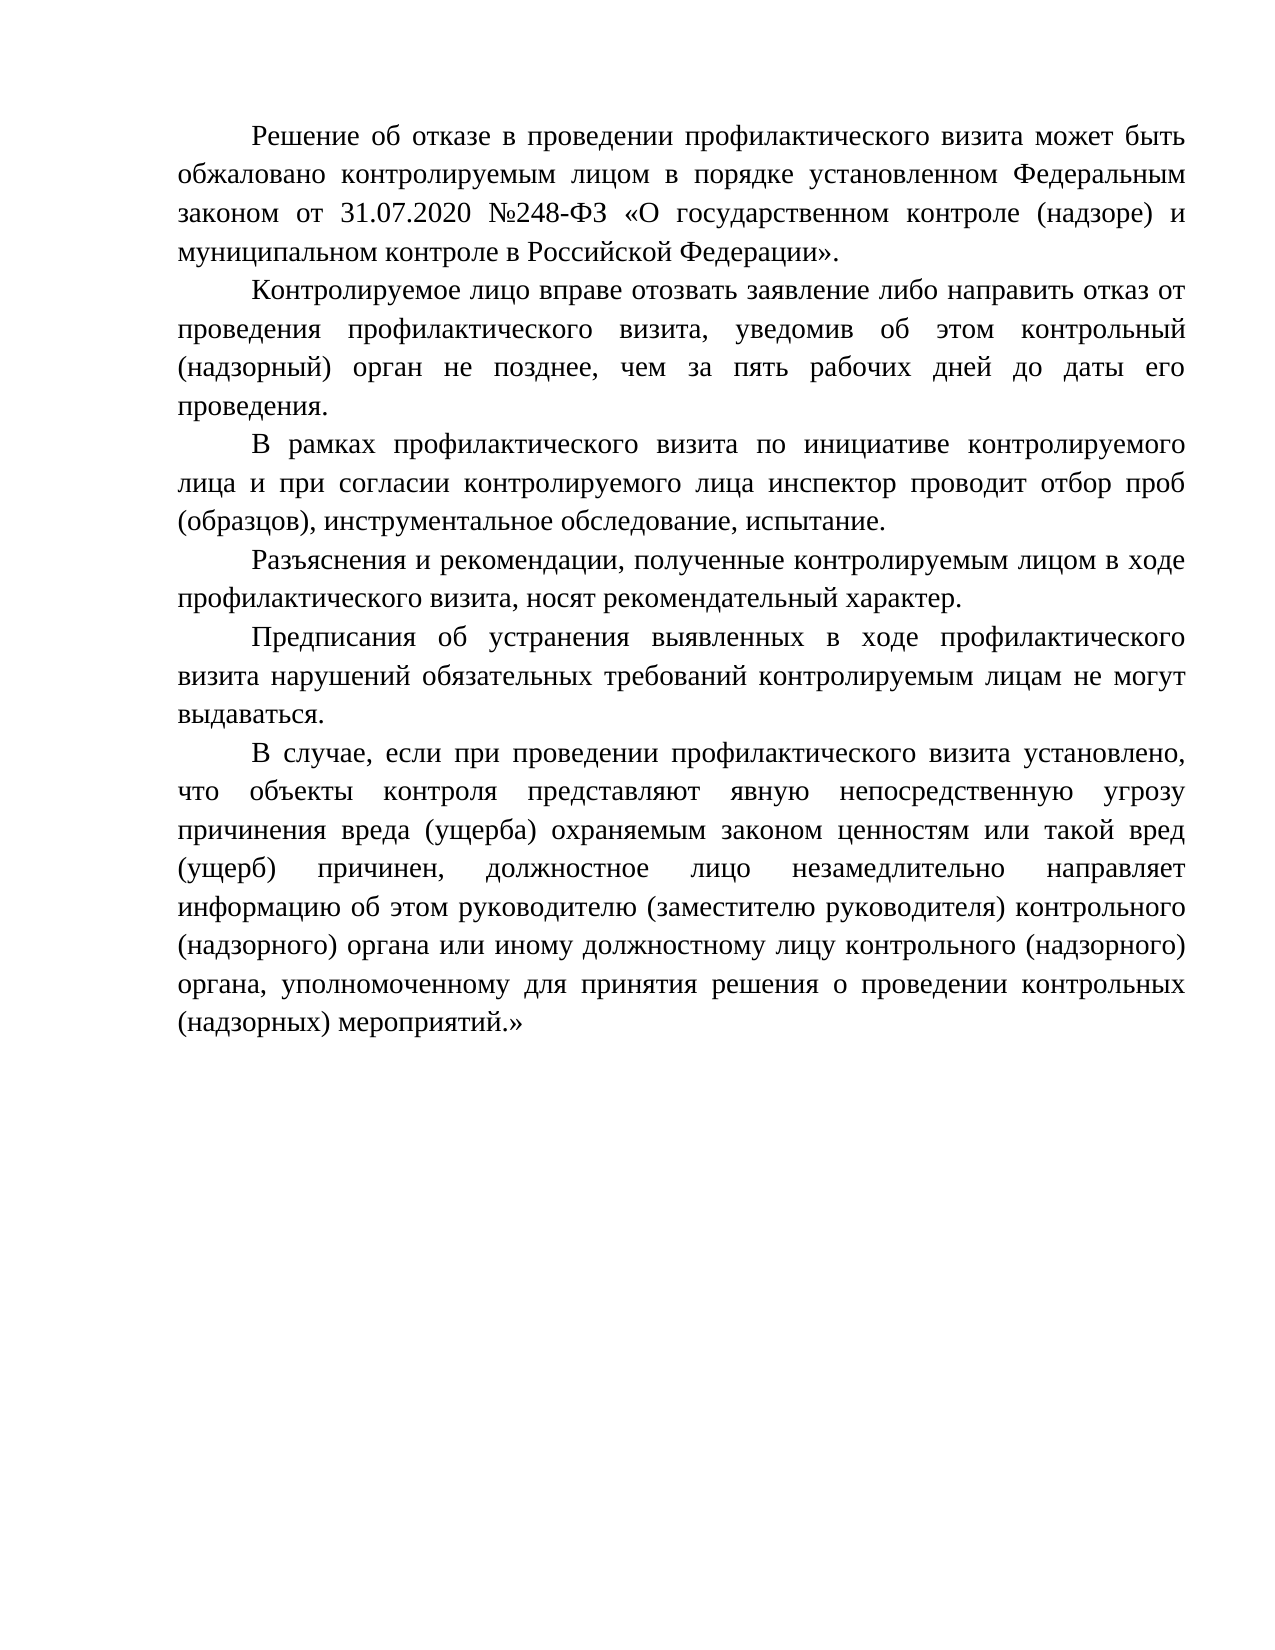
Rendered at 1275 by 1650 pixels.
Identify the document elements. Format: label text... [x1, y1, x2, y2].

text В случае, если при проведении профилактического визита установлено, что объекты контроля представляют явную непосредственную угрозу причинения вреда (ущерба) охраняемым законом ценностям или такой вред (ущерб) причинен, должностное лицо незамедлительно направляет информацию об этом руководителю (заместителю руководителя) контрольного (надзорного) органа или иному должностному лицу контрольного (надзорного) органа, уполномоченному для принятия решения о проведении контрольных (надзорных) мероприятий.» [177, 735, 1186, 1038]
text Контролируемое лицо вправе отозвать заявление либо направить отказ от проведения профилактического визита, уведомив об этом контрольный (надзорный) орган не позднее, чем за пять рабочих дней до даты его проведения. [177, 272, 1186, 421]
text В рамках профилактического визита по инициативе контролируемого лица и при согласии контролируемого лица инспектор проводит отбор проб (образцов), инструментальное обследование, испытание. [177, 426, 1186, 537]
text Решение об отказе в проведении профилактического визита может быть обжаловано контролируемым лицом в порядке установленном Федеральным законом от 31.07.2020 №248-ФЗ «О государственном контроле (надзоре) и муниципальном контроле в Российской Федерации». [177, 118, 1186, 267]
text Разъяснения и рекомендации, полученные контролируемым лицом в ходе профилактического визита, носят рекомендательный характер. [177, 542, 1186, 614]
text Предписания об устранения выявленных в ходе профилактического визита нарушений обязательных требований контролируемым лицам не могут выдаваться. [177, 619, 1186, 730]
